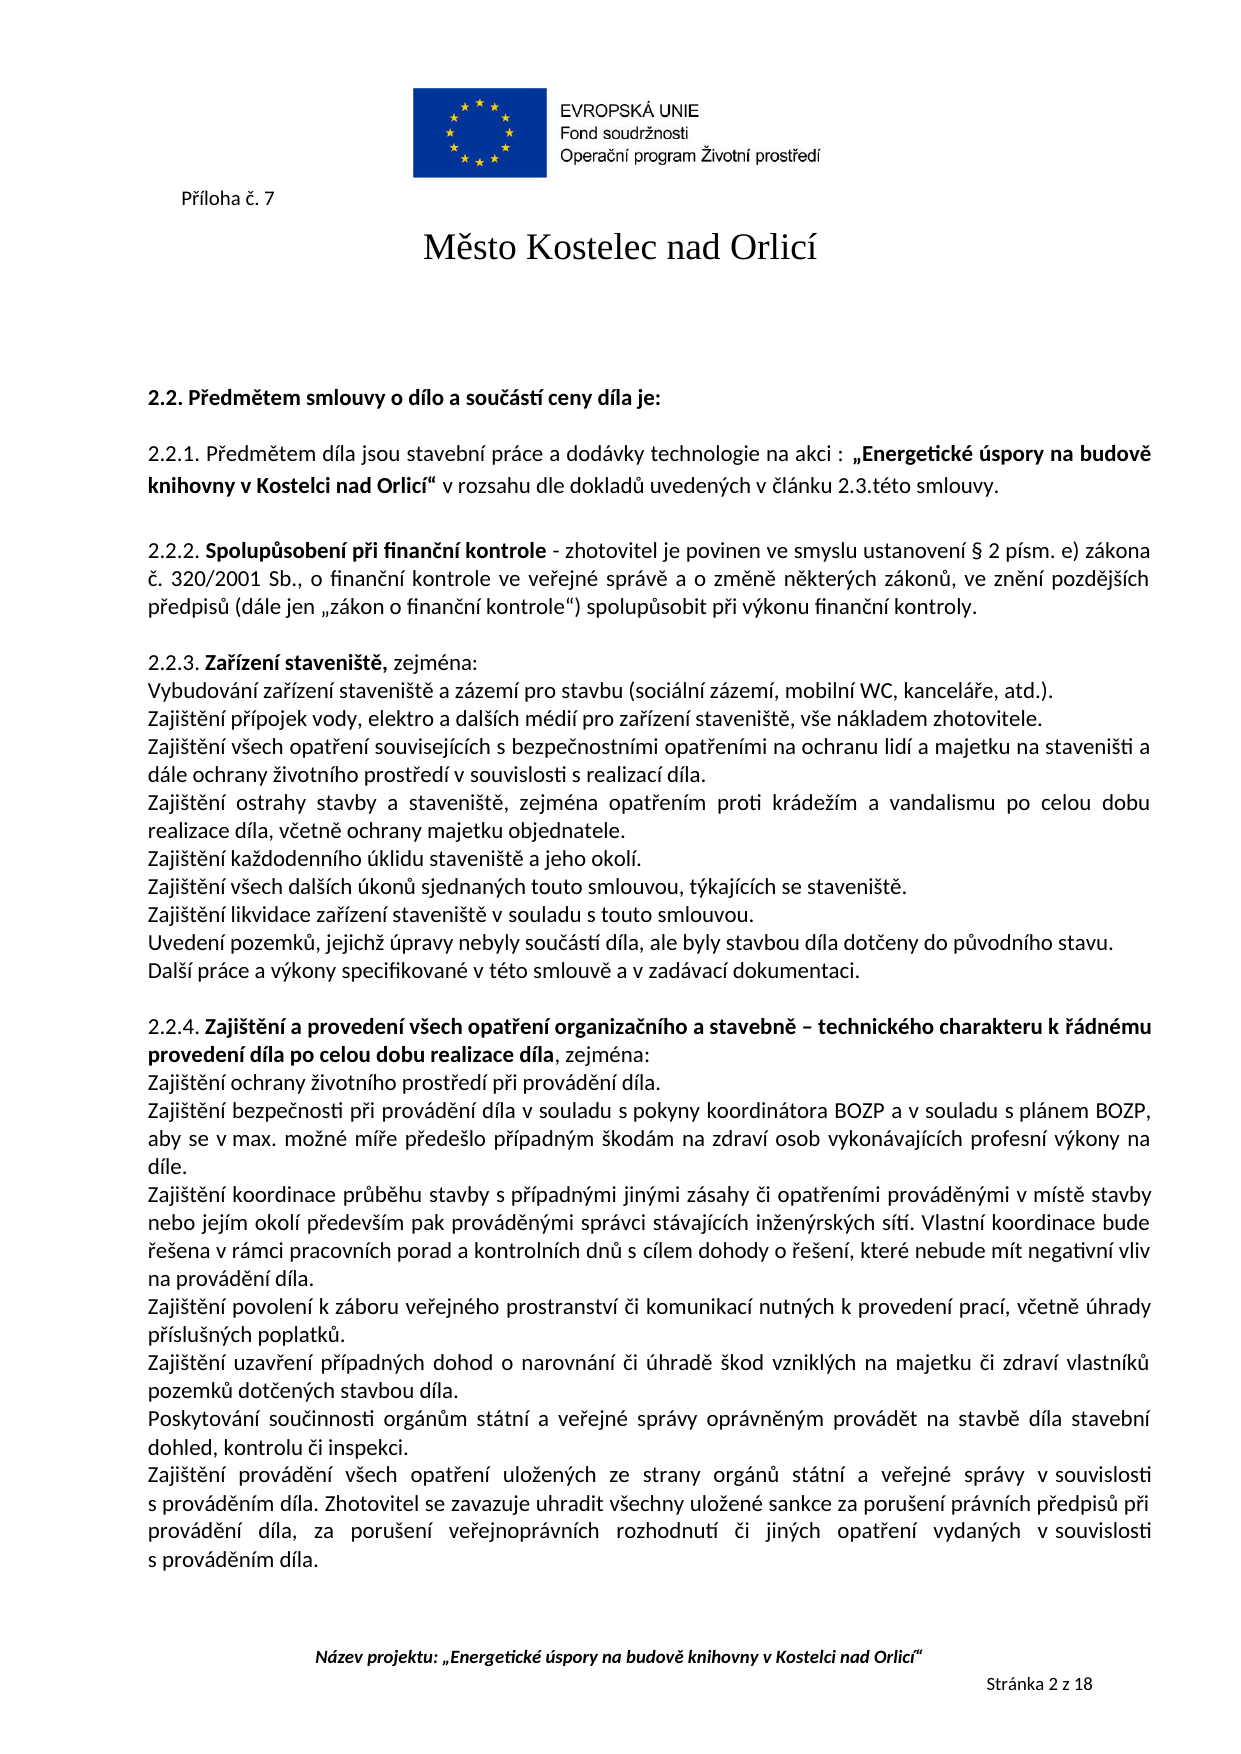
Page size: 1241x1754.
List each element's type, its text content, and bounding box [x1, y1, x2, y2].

text 2.2. Předmětem smlouvy o dílo a součástí ceny díla je: [148, 383, 1152, 411]
text Vybudování zařízení staveniště a zázemí pro stavbu (sociální zázemí, mobilní WC, kanceláře, atd.). [148, 676, 1152, 704]
text Zajištění bezpečnosti při provádění díla v souladu s pokyny koordinátora BOZP a v souladu s plánem BOZP, aby se v max. možné míře předešlo případným škodám na zdraví osob vykonávajících profesní výkony na díle. [148, 1096, 1152, 1180]
text Zajištění všech opatření souvisejících s bezpečnostními opatřeními na ochranu lidí a majetku na staveništi a dále ochrany životního prostředí v souvislosti s realizací díla. [148, 732, 1152, 788]
text 2.2.3. Zařízení staveniště, zejména: [148, 648, 1152, 676]
text 2.2.1. Předmětem díla jsou stavební práce a dodávky technologie na akci : „Energetické úspory na budově knihovny v Kostelci nad Orlicí“ v rozsahu dle dokladů uvedených v článku 2.3.této smlouvy. [148, 439, 1152, 499]
text Další práce a výkony specifikované v této smlouvě a v zadávací dokumentaci. [148, 956, 1152, 984]
text Poskytování součinnosti orgánům státní a veřejné správy oprávněným provádět na stavbě díla stavební dohled, kontrolu či inspekci. [148, 1404, 1152, 1461]
text Zajištění přípojek vody, elektro a dalších médií pro zařízení staveniště, vše nákladem zhotovitele. [148, 704, 1152, 732]
text Zajištění všech dalších úkonů sjednaných touto smlouvou, týkajících se staveniště. [148, 872, 1152, 900]
text Zajištění ochrany životního prostředí při provádění díla. [148, 1068, 1152, 1096]
text Zajištění ostrahy stavby a staveniště, zejména opatřením proti krádežím a vandalismu po celou dobu realizace díla, včetně ochrany majetku objednatele. [148, 788, 1152, 844]
text Uvedení pozemků, jejichž úpravy nebyly součástí díla, ale byly stavbou díla dotčeny do původního stavu. [148, 928, 1152, 956]
text Zajištění uzavření případných dohod o narovnání či úhradě škod vzniklých na majetku či zdraví vlastníků pozemků dotčených stavbou díla. [148, 1348, 1152, 1404]
text 2.2.2. Spolupůsobení při finanční kontrole - zhotovitel je povinen ve smyslu ustanovení § 2 písm. e) zákona č. 320/2001 Sb., o finanční kontrole ve veřejné správě a o změně některých zákonů, ve znění pozdějších předpisů (dále jen „zákon o finanční kontrole“) spolupůsobit při výkonu finanční kontroly. [148, 536, 1152, 620]
text Zajištění koordinace průběhu stavby s případnými jinými zásahy či opatřeními prováděnými v místě stavby nebo jejím okolí především pak prováděnými správci stávajících inženýrských sítí. Vlastní koordinace bude řešena v rámci pracovních porad a kontrolních dnů s cílem dohody o řešení, které nebude mít negativní vliv na provádění díla. [148, 1180, 1152, 1292]
text Zajištění provádění všech opatření uložených ze strany orgánů státní a veřejné správy v souvislosti s prováděním díla. Zhotovitel se zavazuje uhradit všechny uložené sankce za porušení právních předpisů při provádění díla, za porušení veřejnoprávních rozhodnutí či jiných opatření vydaných v souvislosti s prováděním díla. [148, 1461, 1152, 1573]
text 2.2.4. Zajištění a provedení všech opatření organizačního a stavebně – technického charakteru k řádnému provedení díla po celou dobu realizace díla, zejména: [148, 1012, 1152, 1068]
text Zajištění povolení k záboru veřejného prostranství či komunikací nutných k provedení prací, včetně úhrady příslušných poplatků. [148, 1292, 1152, 1348]
text Zajištění každodenního úklidu staveniště a jeho okolí. [148, 844, 1152, 872]
text Zajištění likvidace zařízení staveniště v souladu s touto smlouvou. [148, 900, 1152, 928]
